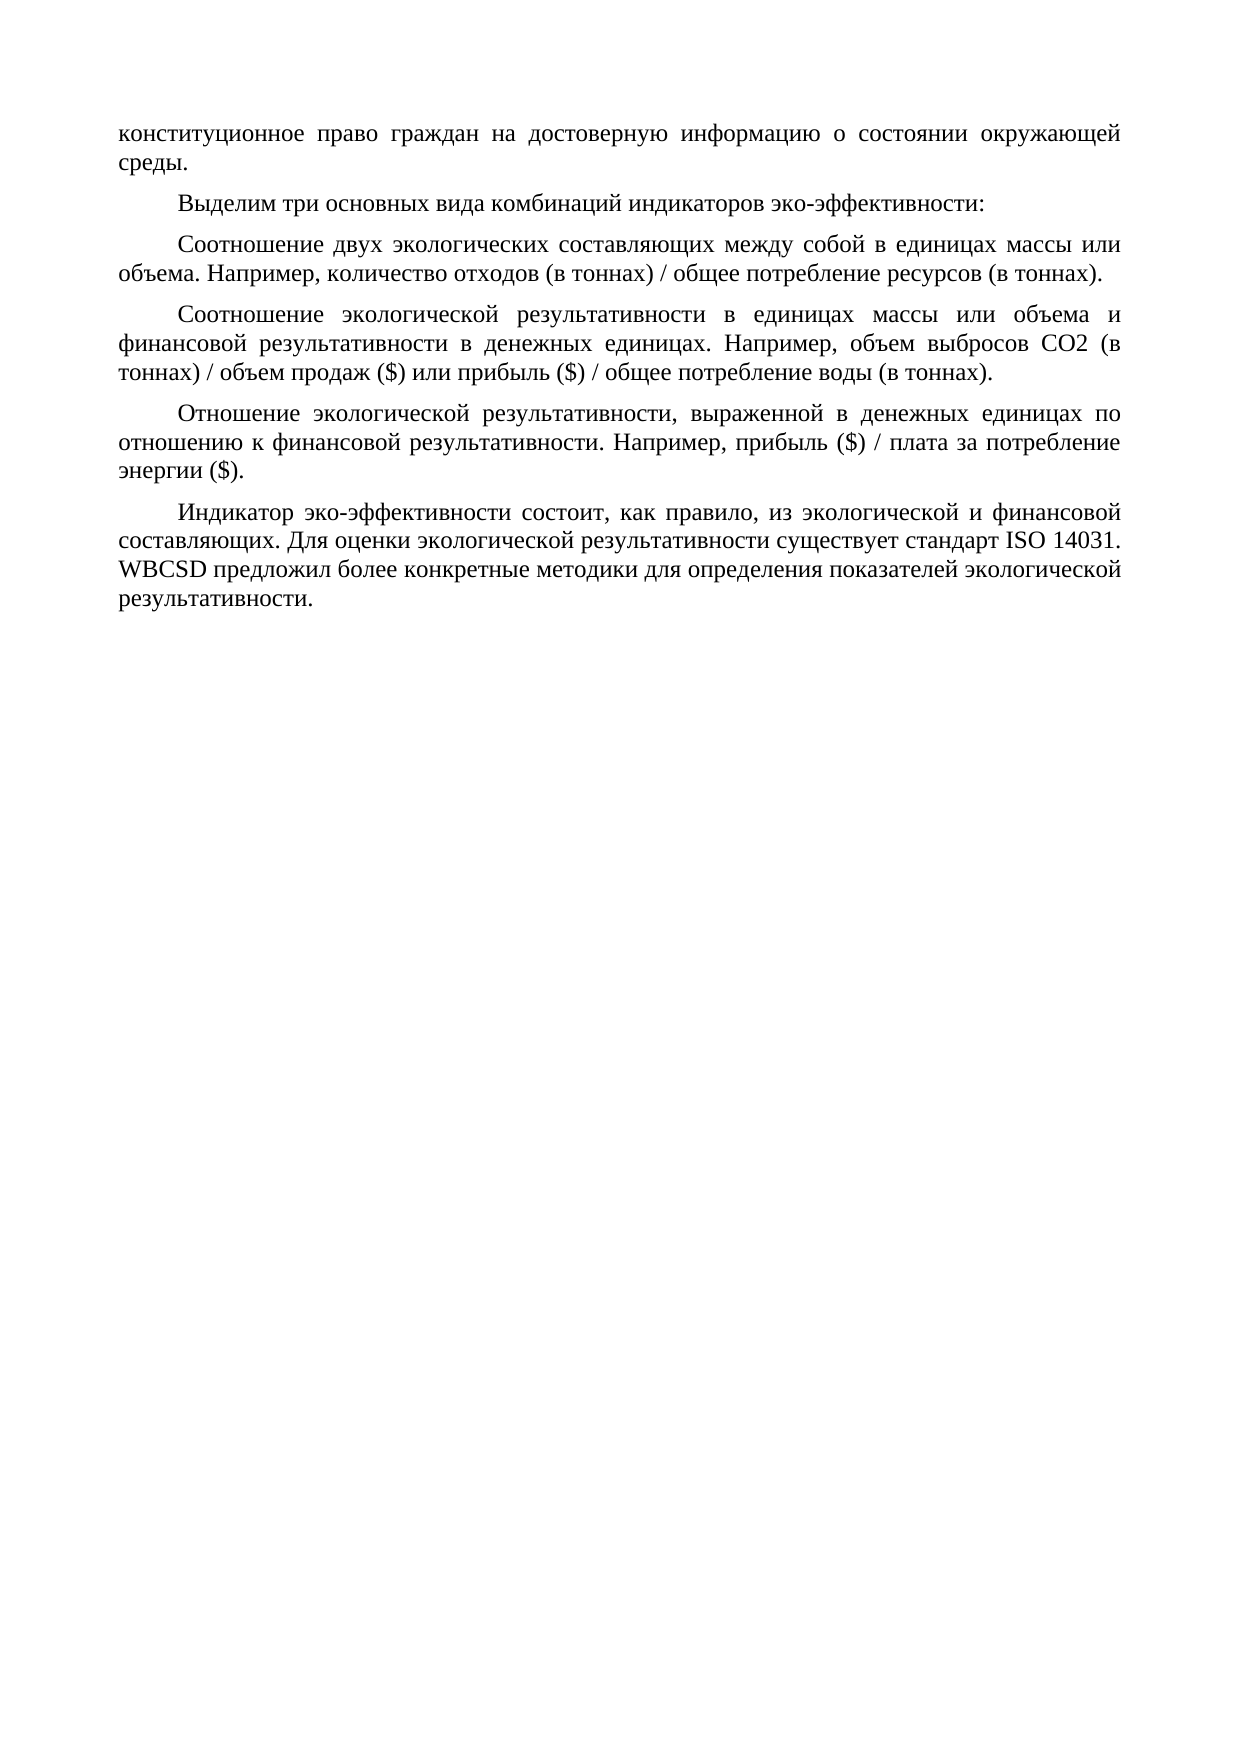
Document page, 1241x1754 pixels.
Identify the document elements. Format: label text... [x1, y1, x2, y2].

text Индикатор эко-эффективности состоит, как правило, из экологической и финансовой составляющих. Для оценки экологической результативности существует стандарт ISO 14031. WBCSD предложил более конкретные методики для определения показателей экологической результативности. [118, 497, 1122, 612]
text Соотношение экологической результативности в единицах массы или объема и финансовой результативности в денежных единицах. Например, объем выбросов СО2 (в тоннах) / объем продаж ($) или прибыль ($) / общее потребление воды (в тоннах). [118, 299, 1122, 386]
text Соотношение двух экологических составляющих между собой в единицах массы или объема. Например, количество отходов (в тоннах) / общее потребление ресурсов (в тоннах). [118, 229, 1122, 287]
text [118, 118, 1122, 176]
text Выделим три основных вида комбинаций индикаторов эко-эффективности: [118, 188, 1122, 217]
text Отношение экологической результативности, выраженной в денежных единицах по отношению к финансовой результативности. Например, прибыль ($) / плата за потребление энергии ($). [118, 398, 1122, 484]
